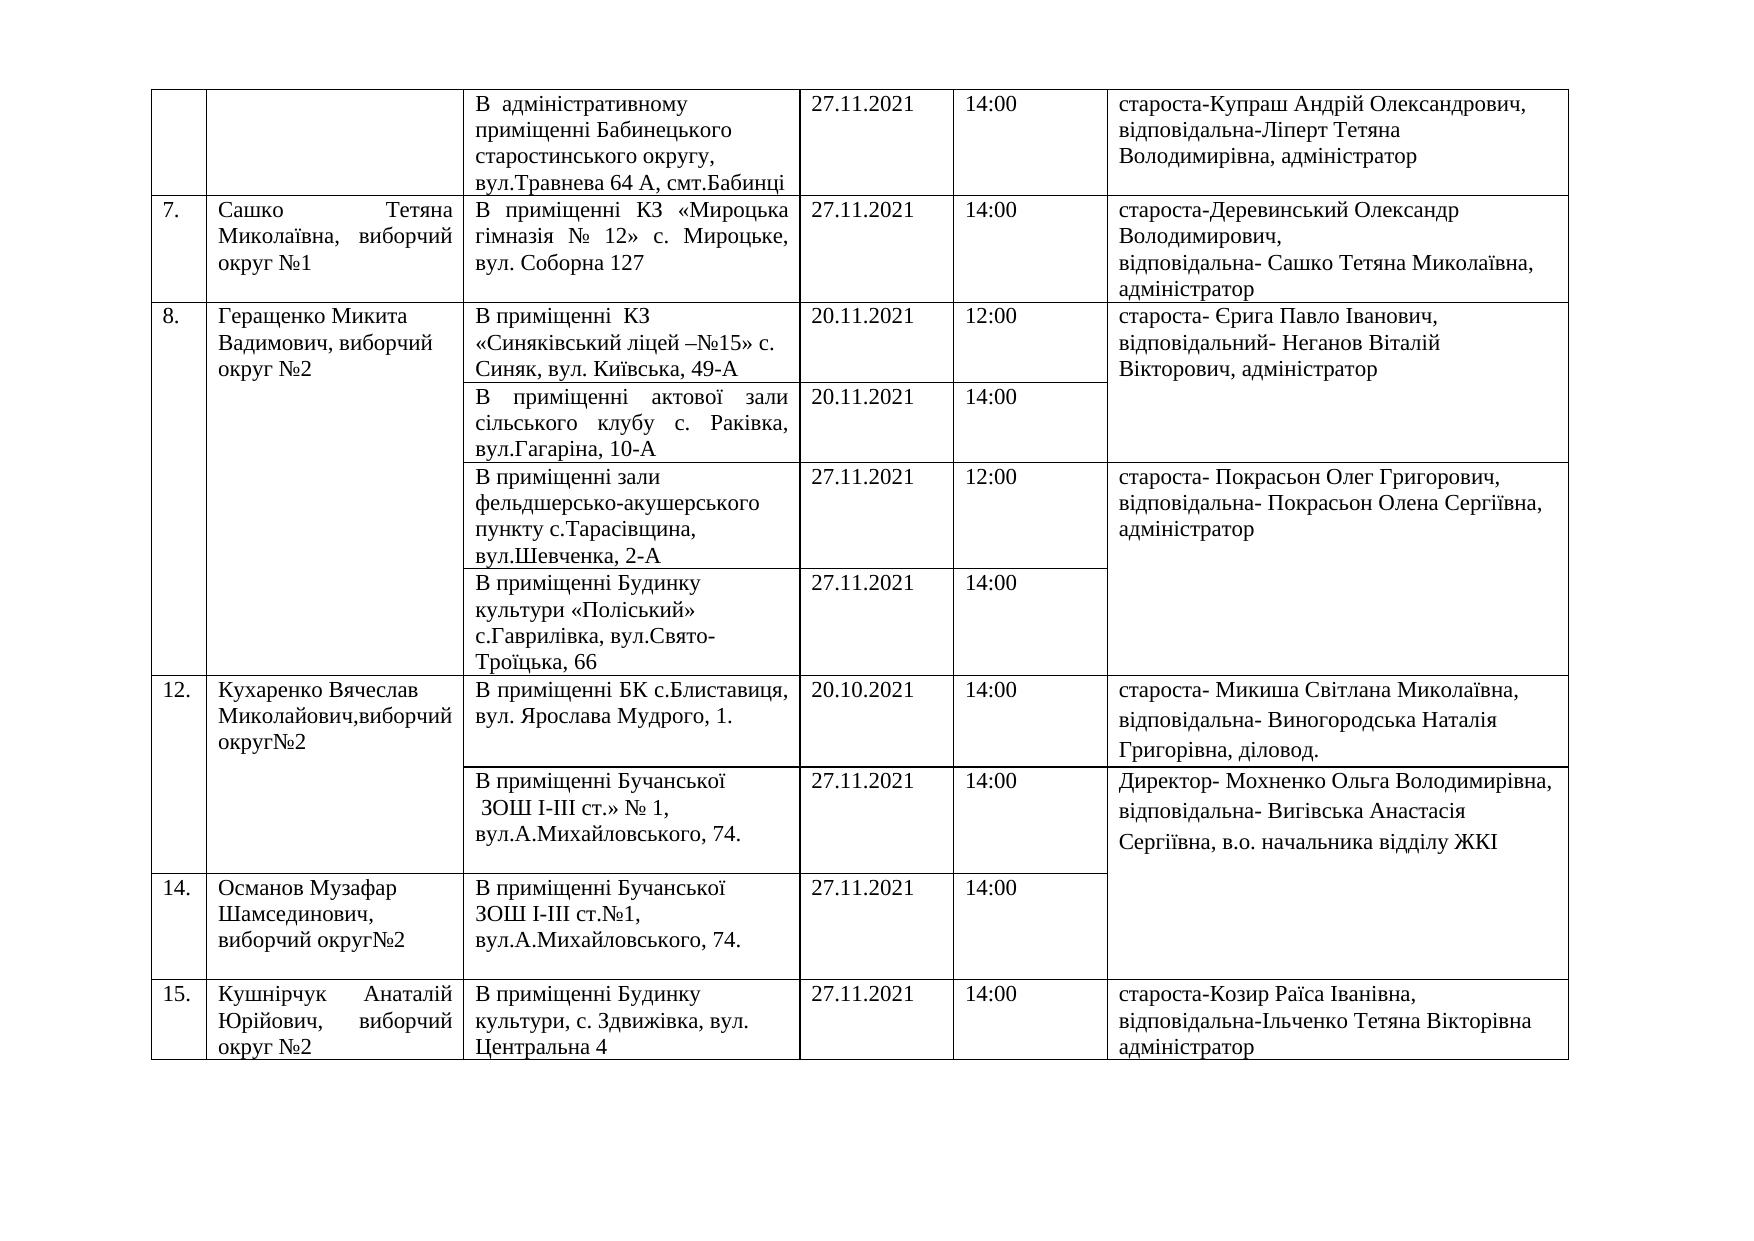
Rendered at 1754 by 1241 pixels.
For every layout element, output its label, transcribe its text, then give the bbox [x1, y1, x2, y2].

table_cell В приміщенні Будинку культури, с. Здвижівка, вул. Центральна 4 [464, 980, 799, 1059]
table_cell В приміщенні зали фельдшерсько-акушерського пункту с.Тарасівщина, вул.Шевченка, 2-А [464, 463, 799, 568]
table_cell 14:00 [954, 980, 1107, 1059]
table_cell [1108, 90, 1568, 195]
table_cell 27.11.2021 [801, 768, 953, 873]
table_cell 27.11.2021 [801, 980, 953, 1059]
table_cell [207, 90, 463, 195]
table_cell 14:00 [954, 676, 1107, 766]
table_cell 14:00 [954, 768, 1107, 873]
table_cell Кухаренко Вячеслав Миколайович,виборчий округ№2 [207, 676, 463, 873]
table_cell Сашко Тетяна Миколаївна, виборчий округ №1 [207, 196, 463, 302]
table_cell Директор- Мохненко Ольга Володимирівна, відповідальна- Вигівська Анастасія Сергіївна, в.о. начальника відділу ЖКІ [1108, 768, 1568, 979]
table_cell 27.11.2021 [801, 569, 953, 675]
table_cell 27.11.2021 [801, 196, 953, 302]
table_cell 14:00 [954, 383, 1107, 462]
table_cell [152, 303, 206, 675]
table_cell Кушнірчук Анаталій Юрійович, виборчий округ №2 [207, 980, 463, 1059]
table_cell 12:00 [954, 463, 1107, 568]
table_cell 20.11.2021 [801, 303, 953, 382]
table_cell 14:00 [954, 196, 1107, 302]
table_cell 14:00 [954, 874, 1107, 979]
table_cell В приміщенні Бучанської ЗОШ І-ІІІ ст.» № 1, вул.А.Михайловського, 74. [464, 768, 799, 873]
table_cell староста-Козир Раїса Іванівна, відповідальна-Ільченко Тетяна Вікторівна адміністратор [1108, 980, 1568, 1059]
table_cell 14:00 [954, 90, 1107, 195]
table_cell 27.11.2021 [801, 90, 953, 195]
table_cell В приміщенні КЗ «Мироцька гімназія № 12» с. Мироцьке, вул. Соборна 127 [464, 196, 799, 302]
table_cell Османов Музафар Шамсединович, виборчий округ№2 [207, 874, 463, 979]
table_cell 27.11.2021 [801, 874, 953, 979]
table_cell староста- Покрасьон Олег Григорович, відповідальна- Покрасьон Олена Сергіївна, адміністратор [1108, 463, 1568, 675]
table_cell староста- Микиша Світлана Миколаївна, відповідальна- Виногородська Наталія Григорівна, діловод. [1108, 676, 1568, 766]
table_cell В адміністративному приміщенні Бабинецького старостинського округу, вул.Травнева 64 А, смт.Бабинці [464, 90, 799, 195]
table_cell Геращенко Микита Вадимович, виборчий округ №2 [207, 303, 463, 675]
table_cell В приміщенні БК с.Блиставиця, вул. Ярослава Мудрого, 1. [464, 676, 799, 766]
table_cell 14:00 [954, 569, 1107, 675]
table_cell [152, 980, 206, 1059]
table_cell 12:00 [954, 303, 1107, 382]
table_cell [152, 676, 206, 873]
table_cell 20.11.2021 [801, 383, 953, 462]
table_cell В приміщенні актової зали сільського клубу с. Раківка, вул.Гагаріна, 10-А [464, 383, 799, 462]
table_cell [152, 196, 206, 302]
table_cell В приміщенні Будинку культури «Поліський» с.Гаврилівка, вул.Свято-Троїцька, 66 [464, 569, 799, 675]
table_cell [152, 874, 206, 979]
table_cell В приміщенні КЗ «Синяківський ліцей –№15» с. Синяк, вул. Київська, 49-А [464, 303, 799, 382]
table_cell 20.10.2021 [801, 676, 953, 766]
table_cell староста-Деревинський Олександр Володимирович, відповідальна- Сашко Тетяна Миколаївна, адміністратор [1108, 196, 1568, 302]
table_cell [152, 90, 206, 195]
table_cell староста- Єрига Павло Іванович, відповідальний- Неганов Віталій Вікторович, адміністратор [1108, 303, 1568, 462]
table_cell 27.11.2021 [801, 463, 953, 568]
table_cell В приміщенні Бучанської ЗОШ І-ІІІ ст.№1, вул.А.Михайловського, 74. [464, 874, 799, 979]
